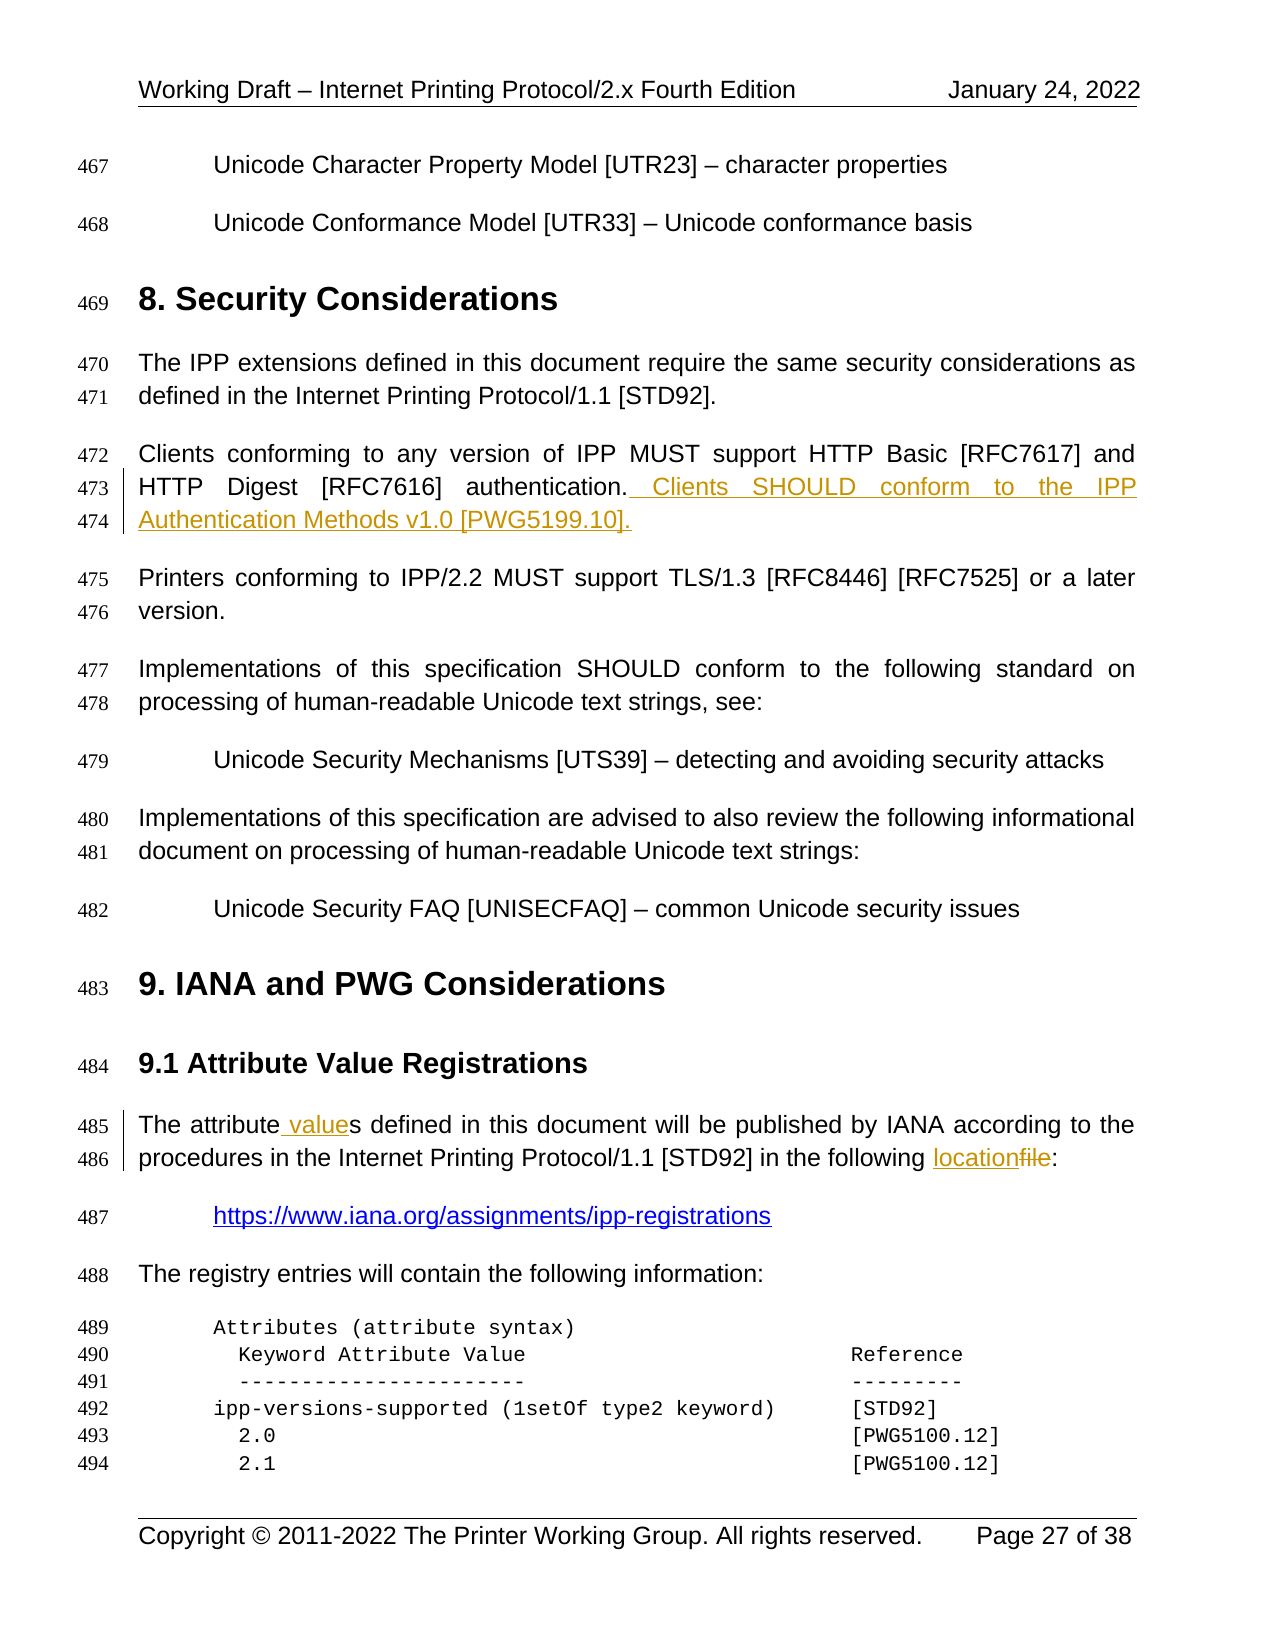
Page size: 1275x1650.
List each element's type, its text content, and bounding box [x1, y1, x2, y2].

list Unicode Security FAQ [UNISECFAQ] – common Unicode security issues [213, 894, 1137, 923]
list Unicode Character Property Model [UTR23] – character properties [213, 150, 1137, 179]
text The registry entries will contain the following information: [138, 1259, 1137, 1287]
text Attribute Value Registrations [138, 1046, 1137, 1080]
text ipp-versions-supported (1setOf type2 keyword) [STD92] [213, 1398, 1137, 1422]
text IANA and PWG Considerations [138, 964, 1137, 1003]
text The IPP extensions defined in this document require the same security considerations as defined in the Internet Printing Protocol/1.1 [STD92]. [138, 348, 1137, 409]
text https://www.iana.org/assignments/ipp-registrations [213, 1201, 1137, 1229]
text The attributes defined in this document will be published by IANA according to the procedures in the Internet Printing Protocol/1.1 [STD92] in the following : [138, 1110, 1137, 1171]
list Unicode Conformance Model [UTR33] – Unicode conformance basis [213, 208, 1137, 237]
text Attributes (attribute syntax) [213, 1317, 1137, 1340]
text ----------------------- --------- [213, 1371, 1137, 1395]
text Keyword Attribute Value Reference [213, 1344, 1137, 1368]
text Implementations of this specification are advised to also review the following informational document on processing of human-readable Unicode text strings: [138, 803, 1137, 865]
list Unicode Security Mechanisms [UTS39] – detecting and avoiding security attacks [213, 745, 1137, 774]
text 2.0 [PWG5100.12] [213, 1426, 1137, 1449]
text 2.1 [PWG5100.12] [213, 1453, 1137, 1476]
text Security Considerations [138, 278, 1137, 317]
text Implementations of this specification SHOULD conform to the following standard on processing of human-readable Unicode text strings, see: [138, 654, 1137, 716]
text Clients conforming to any version of IPP MUST support HTTP Basic [RFC7617] and HTTP Digest [RFC7616] authentication. [138, 439, 1137, 533]
text Printers conforming to IPP/2.2 MUST support TLS/1.3 [RFC8446] [RFC7525] or a later version. [138, 563, 1137, 624]
